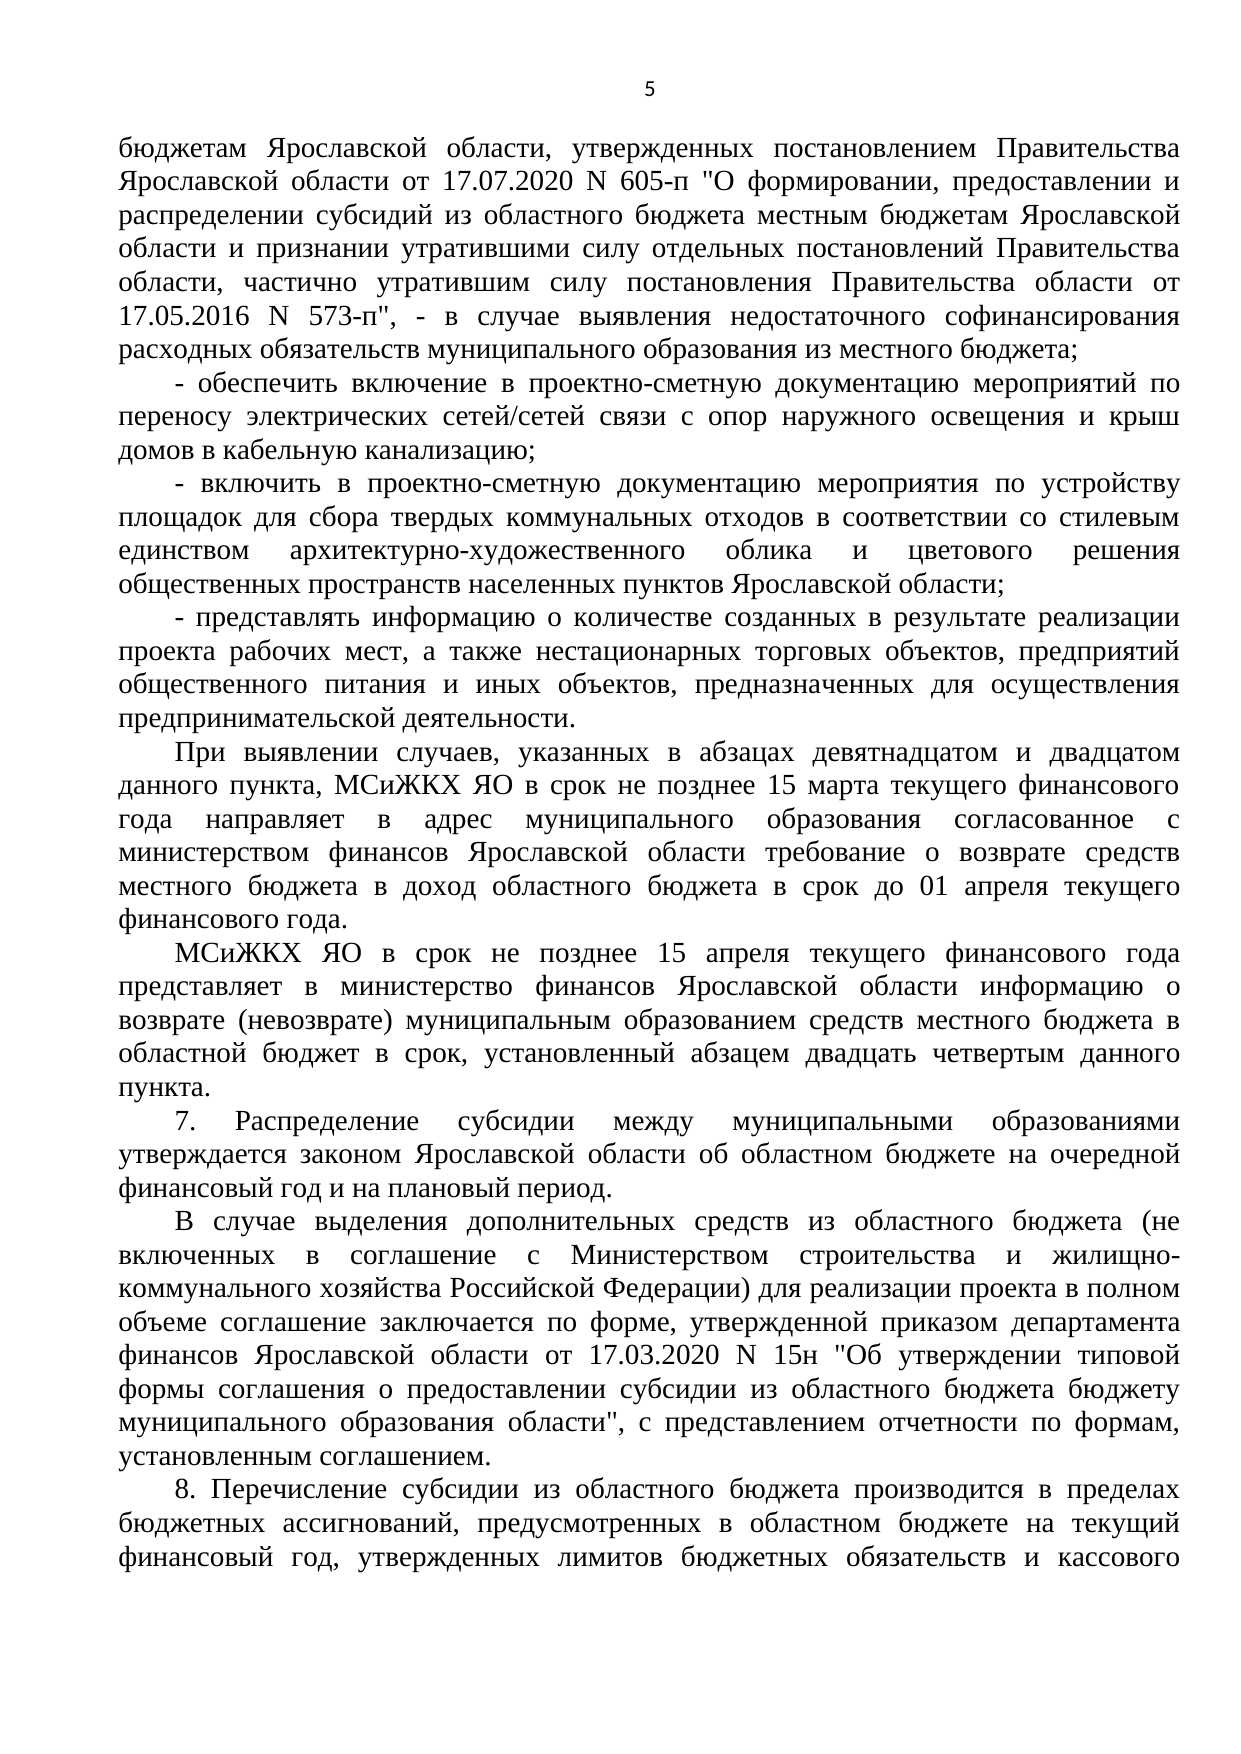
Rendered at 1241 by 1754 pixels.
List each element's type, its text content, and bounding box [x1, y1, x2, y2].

text 7. Распределение субсидии между муниципальными образованиями утверждается законом Ярославской области об областном бюджете на очередной финансовый год и на плановый период. [118, 1103, 1181, 1203]
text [118, 1472, 1181, 1572]
text При выявлении случаев, указанных в абзацах девятнадцатом и двадцатом данного пункта, МСиЖКХ ЯО в срок не позднее 15 марта текущего финансового года направляет в адрес муниципального образования согласованное с министерством финансов Ярославской области требование о возврате средств местного бюджета в доход областного бюджета в срок до 01 апреля текущего финансового года. [118, 734, 1181, 935]
text - обеспечить включение в проектно-сметную документацию мероприятий по переносу электрических сетей/сетей связи с опор наружного освещения и крыш домов в кабельную канализацию; [118, 365, 1181, 465]
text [118, 130, 1181, 365]
text МСиЖКХ ЯО в срок не позднее 15 апреля текущего финансового года представляет в министерство финансов Ярославской области информацию о возврате (невозврате) муниципальным образованием средств местного бюджета в областной бюджет в срок, установленный абзацем двадцать четвертым данного пункта. [118, 935, 1181, 1103]
text - включить в проектно-сметную документацию мероприятия по устройству площадок для сбора твердых коммунальных отходов в соответствии со стилевым единством архитектурно-художественного облика и цветового решения общественных пространств населенных пунктов Ярославской области; [118, 465, 1181, 599]
text - представлять информацию о количестве созданных в результате реализации проекта рабочих мест, а также нестационарных торговых объектов, предприятий общественного питания и иных объектов, предназначенных для осуществления предпринимательской деятельности. [118, 599, 1181, 734]
text В случае выделения дополнительных средств из областного бюджета (не включенных в соглашение с Министерством строительства и жилищно-коммунального хозяйства Российской Федерации) для реализации проекта в полном объеме соглашение заключается по форме, утвержденной приказом департамента финансов Ярославской области от 17.03.2020 N 15н "Об утверждении типовой формы соглашения о предоставлении субсидии из областного бюджета бюджету муниципального образования области", с представлением отчетности по формам, установленным соглашением. [118, 1203, 1181, 1472]
